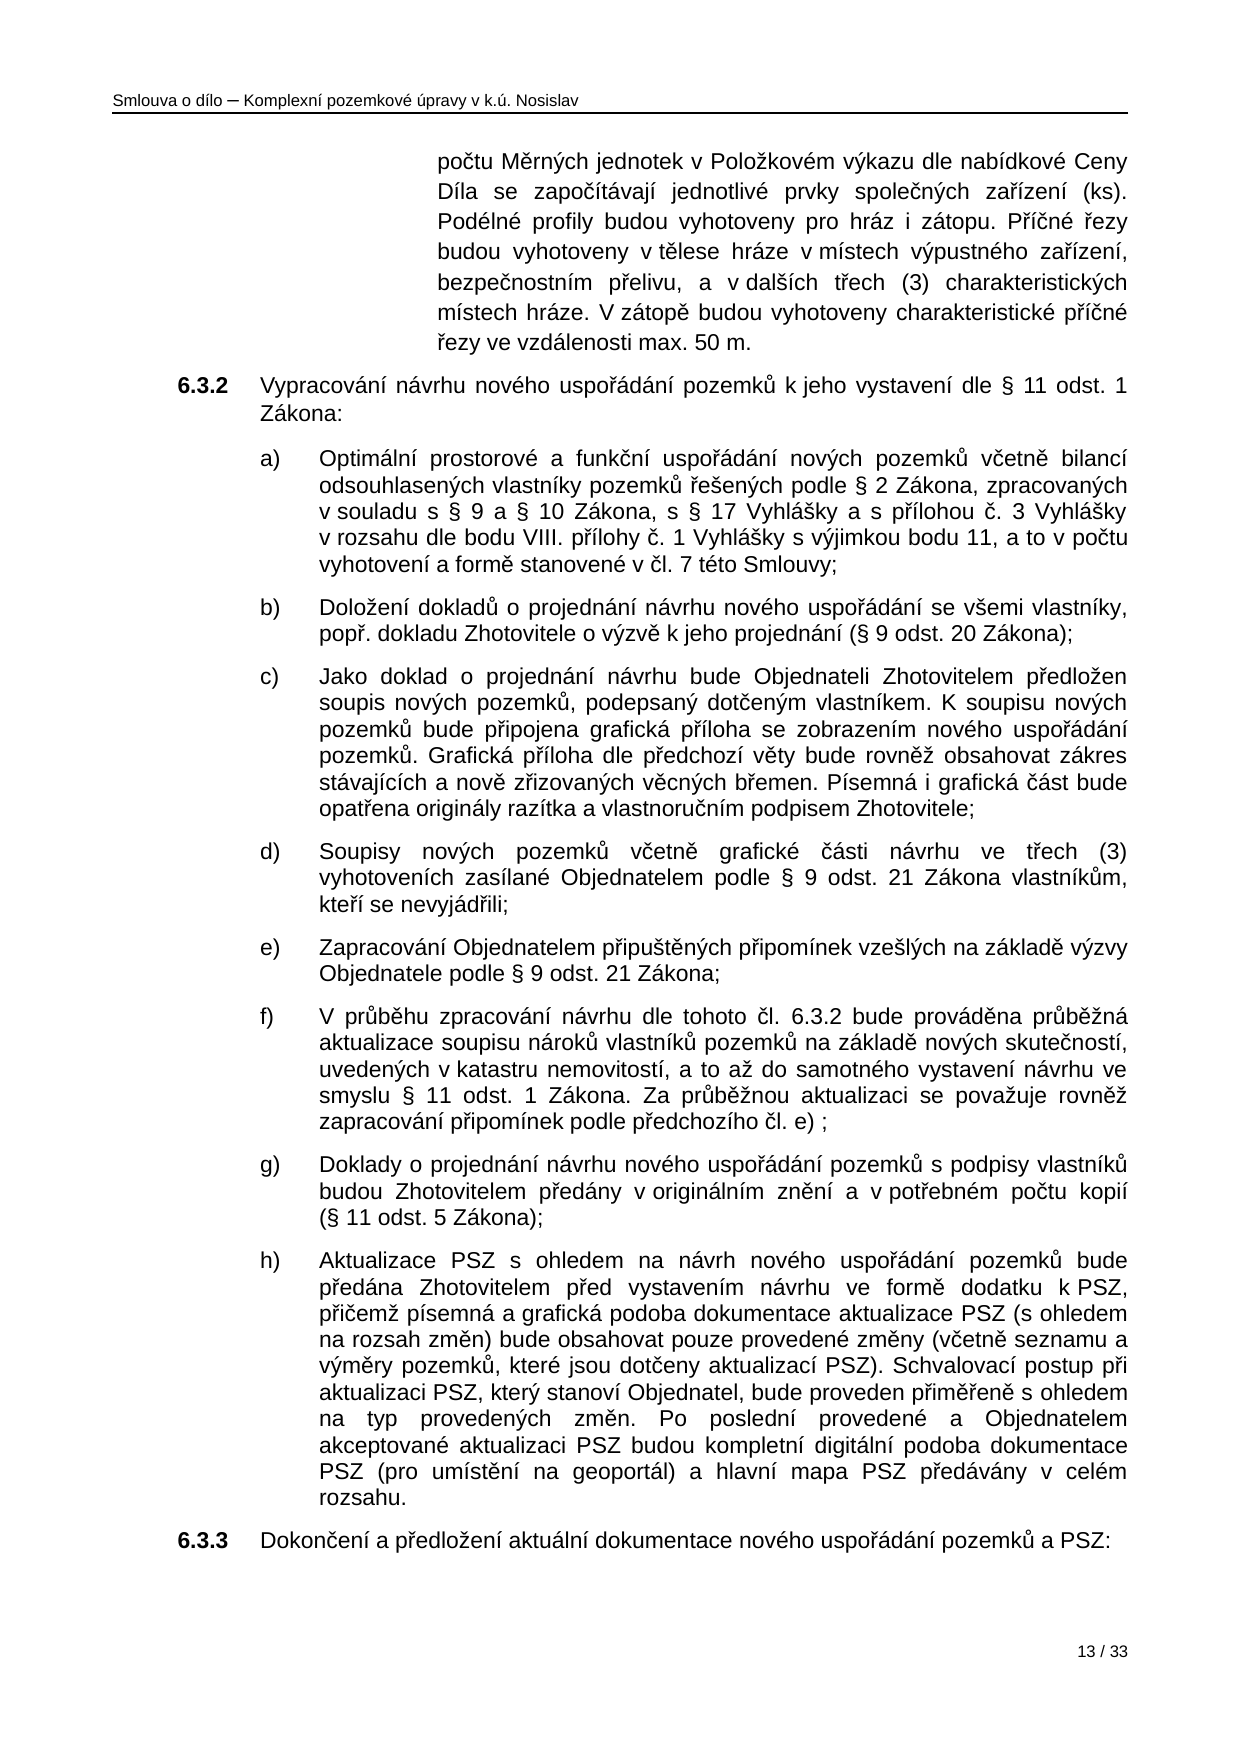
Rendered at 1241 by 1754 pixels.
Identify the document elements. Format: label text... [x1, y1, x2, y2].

list Zapracování Objednatelem připuštěných připomínek vzešlých na základě výzvy Objednatele podle § 9 odst. 21 Zákona; [260, 933, 1128, 986]
list Optimální prostorové a funkční uspořádání nových pozemků včetně bilancí odsouhlasených vlastníky pozemků řešených podle § 2 Zákona, zpracovaných v souladu s § 9 a § 10 Zákona, s § 17 Vyhlášky a s přílohou č. 3 Vyhlášky v rozsahu dle bodu VIII. přílohy č. 1 Vyhlášky s výjimkou bodu 11, a to v počtu vyhotovení a formě stanovené v čl. 7 této Smlouvy; [260, 445, 1128, 577]
list Soupisy nových pozemků včetně grafické části návrhu ve třech (3) vyhotoveních zasílané Objednatelem podle § 9 odst. 21 Zákona vlastníkům, kteří se nevyjádřili; [260, 838, 1128, 917]
list Jako doklad o projednání návrhu bude Objednateli Zhotovitelem předložen soupis nových pozemků, podepsaný dotčeným vlastníkem. K soupisu nových pozemků bude připojena grafická příloha se zobrazením nového uspořádání pozemků. Grafická příloha dle předchozí věty bude rovněž obsahovat zákres stávajících a nově zřizovaných věcných břemen. Písemná i grafická část bude opatřena originály razítka a vlastnoručním podpisem Zhotovitele; [260, 663, 1128, 821]
list Doložení dokladů o projednání návrhu nového uspořádání se všemi vlastníky, popř. dokladu Zhotovitele o výzvě k jeho projednání (§ 9 odst. 20 Zákona); [260, 594, 1128, 646]
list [334, 148, 1128, 355]
text Vypracování návrhu nového uspořádání pozemků k jeho vystavení dle § 11 odst. 1 Zákona: [177, 372, 1128, 426]
list Aktualizace PSZ s ohledem na návrh nového uspořádání pozemků bude předána Zhotovitelem před vystavením návrhu ve formě dodatku k PSZ, přičemž písemná a grafická podoba dokumentace aktualizace PSZ (s ohledem na rozsah změn) bude obsahovat pouze provedené změny (včetně seznamu a výměry pozemků, které jsou dotčeny aktualizací PSZ). Schvalovací postup při aktualizaci PSZ, který stanoví Objednatel, bude proveden přiměřeně s ohledem na typ provedených změn. Po poslední provedené a Objednatelem akceptované aktualizaci PSZ budou kompletní digitální podoba dokumentace PSZ (pro umístění na geoportál) a hlavní mapa PSZ předávány v celém rozsahu. [260, 1247, 1128, 1511]
list Doklady o projednání návrhu nového uspořádání pozemků s podpisy vlastníků budou Zhotovitelem předány v originálním znění a v potřebném počtu kopií (§ 11 odst. 5 Zákona); [260, 1151, 1128, 1230]
list V průběhu zpracování návrhu dle tohoto čl. 6.3.2 bude prováděna průběžná aktualizace soupisu nároků vlastníků pozemků na základě nových skutečností, uvedených v katastru nemovitostí, a to až do samotného vystavení návrhu ve smyslu § 11 odst. 1 Zákona. Za průběžnou aktualizaci se považuje rovněž zapracování připomínek podle předchozího čl. e) ; [260, 1003, 1128, 1135]
text Dokončení a předložení aktuální dokumentace nového uspořádání pozemků a PSZ: [177, 1527, 1128, 1554]
